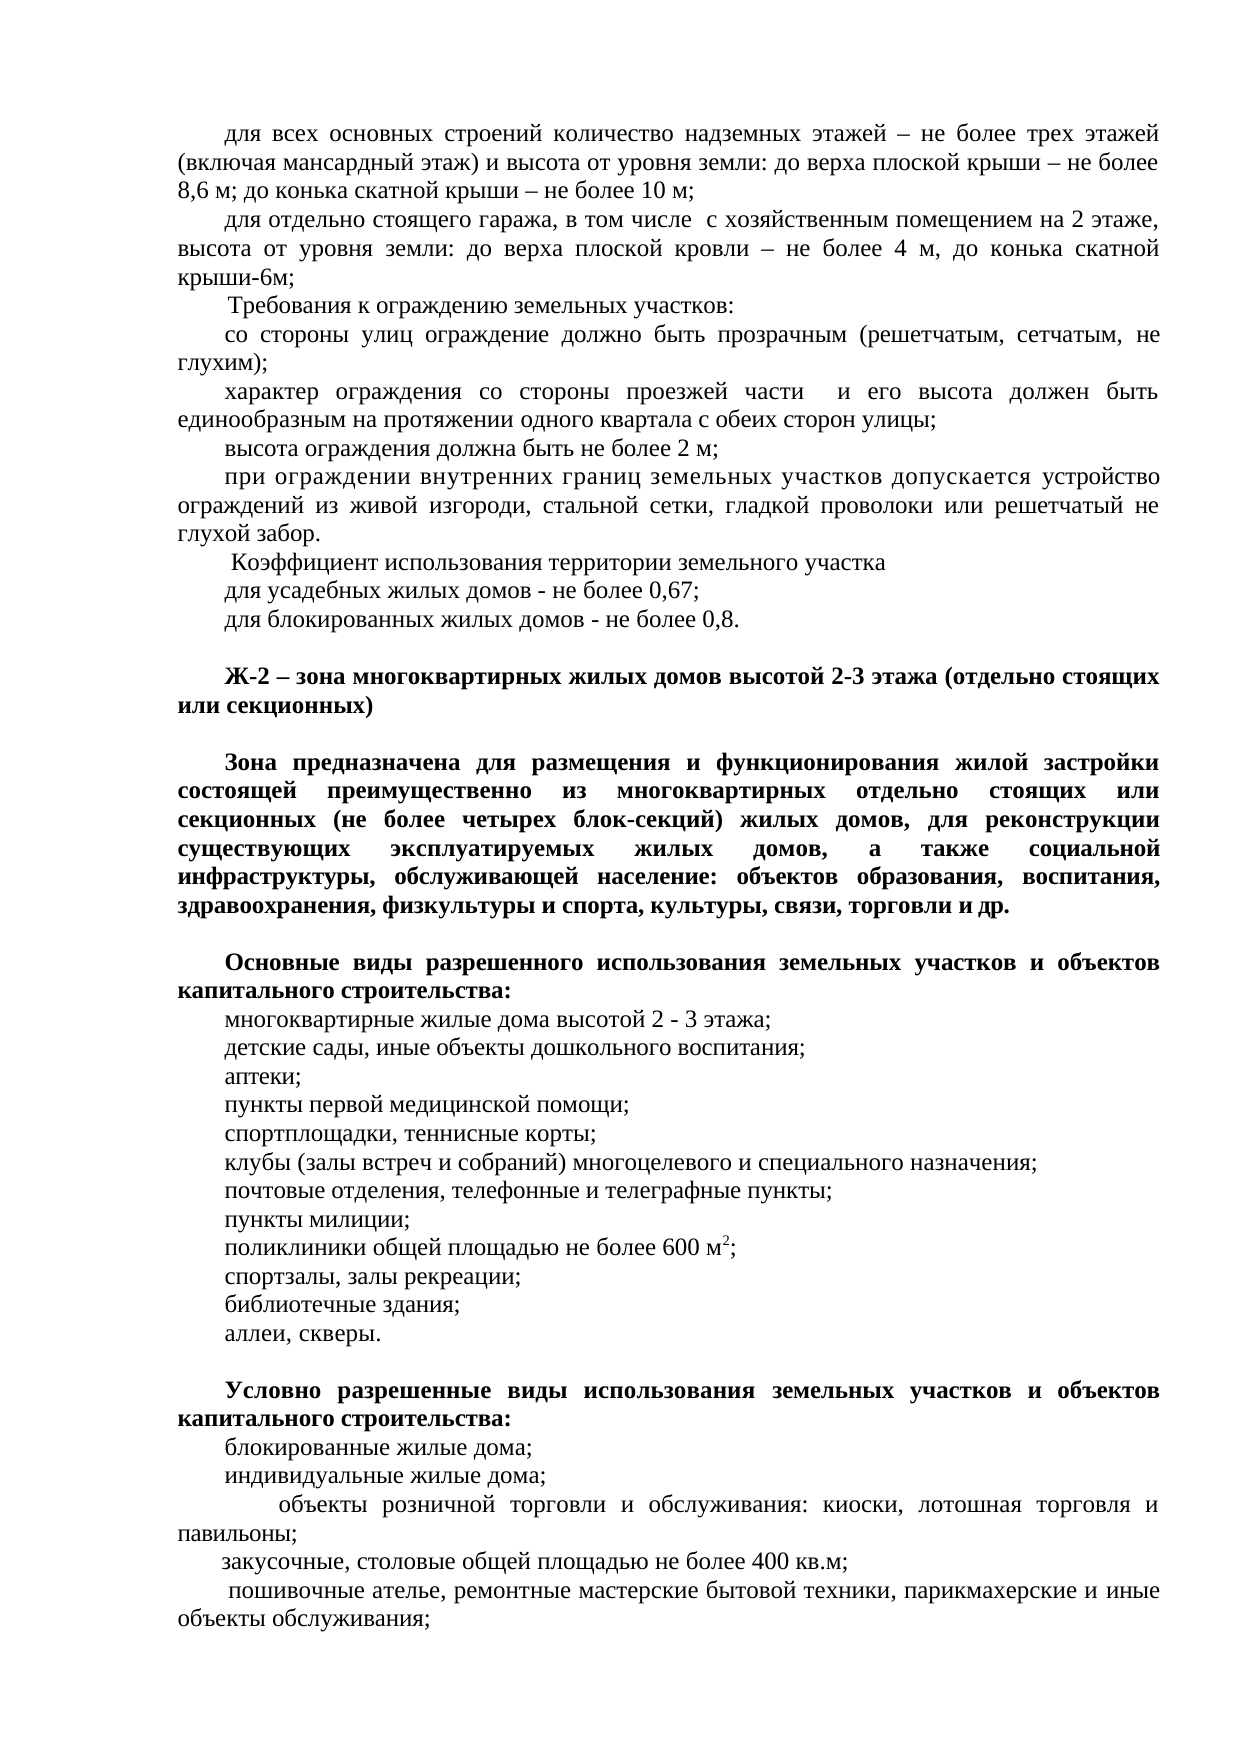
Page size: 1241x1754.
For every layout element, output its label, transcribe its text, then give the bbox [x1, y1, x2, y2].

text спортплощадки, теннисные корты; [177, 1118, 1160, 1147]
text аптеки; [177, 1061, 1160, 1090]
text для блокированных жилых домов - не более 0,8. [177, 604, 1160, 633]
text аллеи, скверы. [177, 1318, 1160, 1347]
text для усадебных жилых домов - не более 0,67; [177, 576, 1160, 604]
text Зона предназначена для размещения и функционирования жилой застройки состоящей преимущественно из многоквартирных отдельно стоящих или секционных (не более четырех блок-секций) жилых домов, для реконструкции существующих эксплуатируемых жилых домов, а также социальной инфраструктуры, обслуживающей население: объектов образования, воспитания, здравоохранения, физкультуры и спорта, культуры, связи, торговли и др. [177, 747, 1160, 919]
text почтовые отделения, телефонные и телеграфные пункты; [177, 1176, 1160, 1204]
text пункты милиции; [177, 1204, 1160, 1233]
text блокированные жилые дома; [177, 1432, 1160, 1461]
text для отдельно стоящего гаража, в том числе с хозяйственным помещением на 2 этаже, высота от уровня земли: до верха плоской кровли – не более , до конька скатной крыши-6м; [177, 204, 1160, 291]
text при ограждении внутренних границ земельных участков допускается устройство ограждений из живой изгороди, стальной сетки, гладкой проволоки или решетчатый не глухой забор. [177, 462, 1160, 547]
text библиотечные здания; [177, 1290, 1160, 1318]
text объекты розничной торговли и обслуживания: киоски, лотошная торговля и павильоны; [177, 1489, 1160, 1547]
text закусочные, столовые общей площадью не более 400 кв.м; [177, 1547, 1160, 1575]
text высота ограждения должна быть не более ; [177, 433, 1160, 462]
text индивидуальные жилые дома; [177, 1461, 1160, 1489]
text Условно разрешенные виды использования земельных участков и объектов капитального строительства: [177, 1375, 1160, 1432]
text характер ограждения со стороны проезжей части и его высота должен быть единообразным на протяжении одного квартала с обеих сторон улицы; [177, 376, 1160, 433]
text Коэффициент использования территории земельного участка [177, 547, 1160, 576]
text Основные виды разрешенного использования земельных участков и объектов капитального строительства: [177, 947, 1160, 1004]
text многоквартирные жилые дома высотой 2 - 3 этажа; [177, 1004, 1160, 1033]
text Требования к ограждению земельных участков: [177, 291, 1160, 319]
text клубы (залы встреч и собраний) многоцелевого и специального назначения; [177, 1147, 1160, 1176]
text пошивочные ателье, ремонтные мастерские бытовой техники, парикмахерские и иные объекты обслуживания; [177, 1575, 1160, 1632]
text Ж-2 – зона многоквартирных жилых домов высотой 2-3 этажа (отдельно стоящих или секционных) [177, 662, 1160, 719]
text пункты первой медицинской помощи; [177, 1090, 1160, 1118]
text детские сады, иные объекты дошкольного воспитания; [177, 1033, 1160, 1061]
text поликлиники общей площадью не более ; [177, 1233, 1160, 1261]
text для всех основных строений количество надземных этажей – не более трех этажей (включая мансардный этаж) и высота от уровня земли: до верха плоской крыши – не более ; до конька скатной крыши – не более ; [177, 118, 1160, 204]
text со стороны улиц ограждение должно быть прозрачным (решетчатым, сетчатым, не глухим); [177, 319, 1160, 376]
text спортзалы, залы рекреации; [177, 1261, 1160, 1290]
